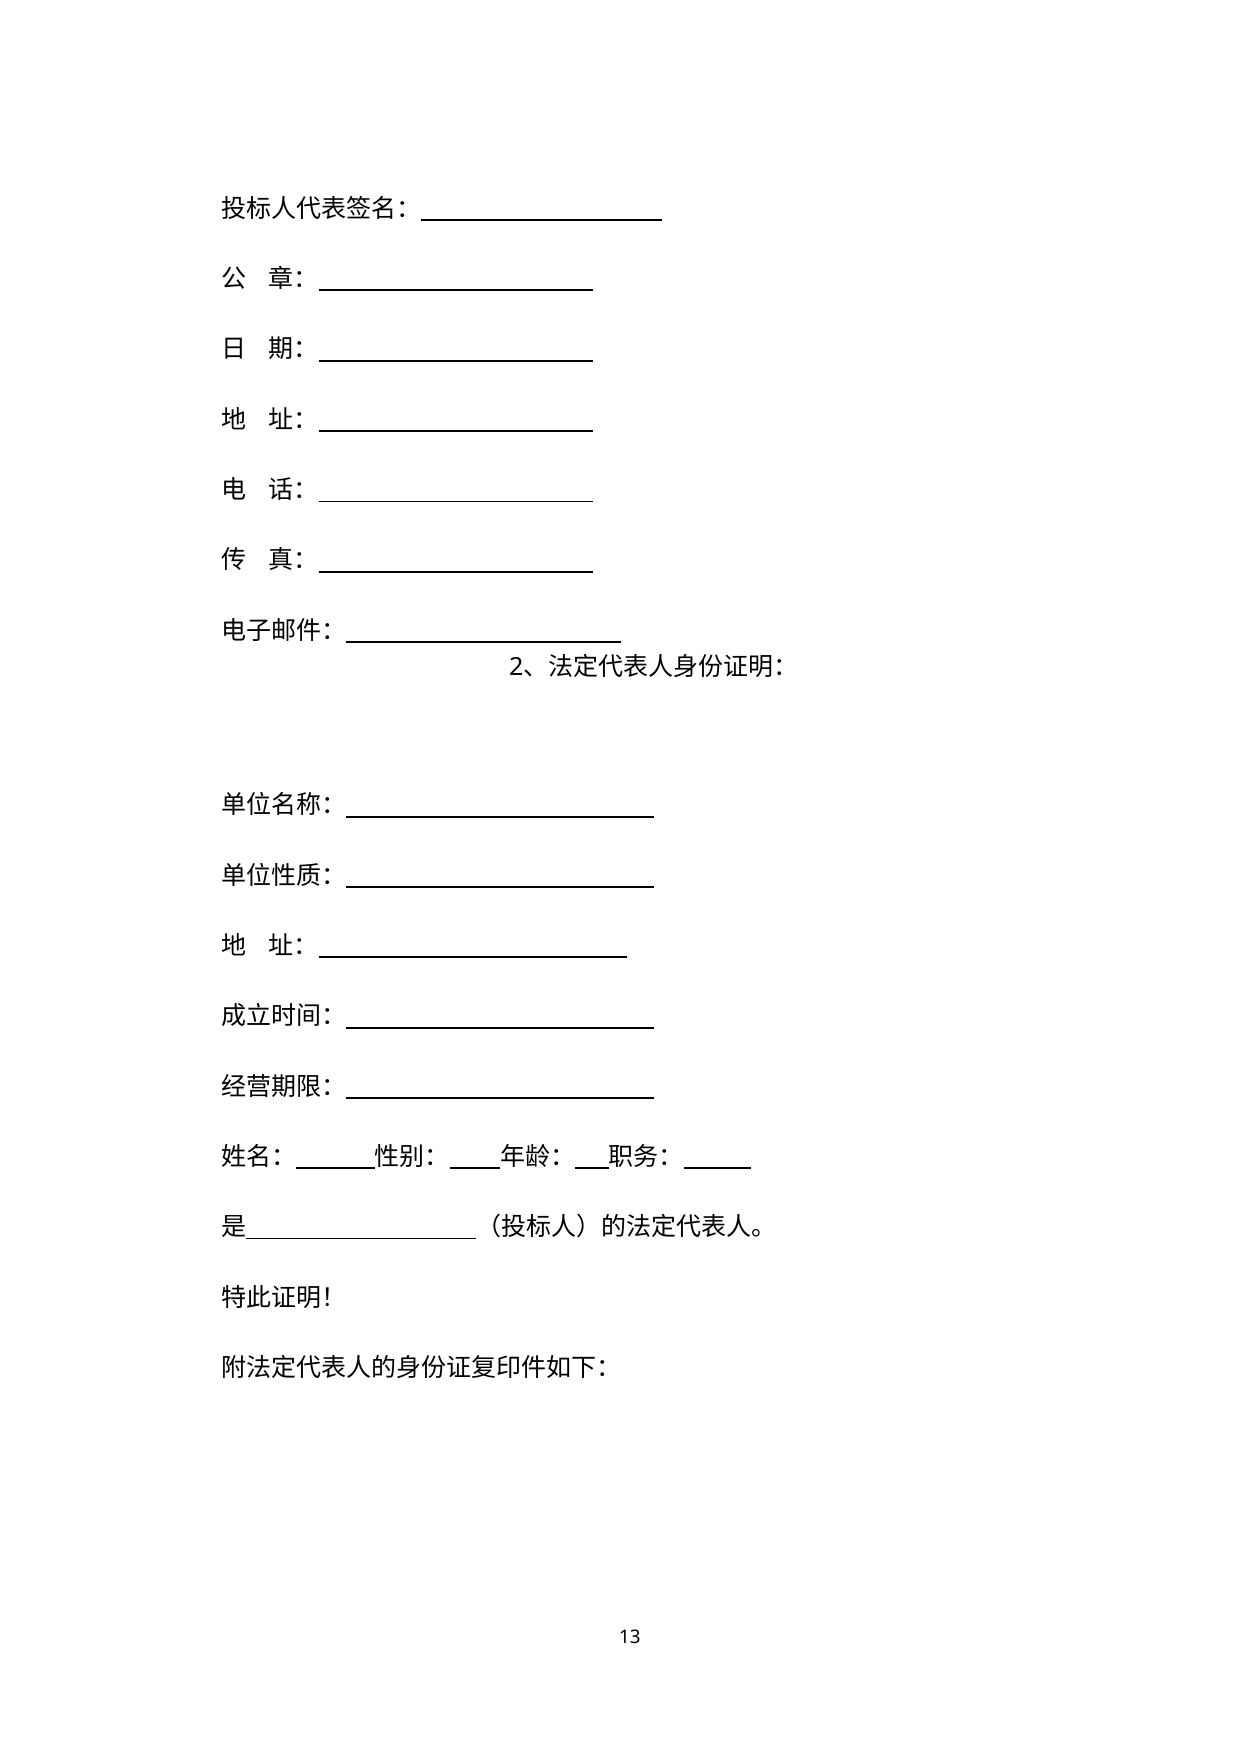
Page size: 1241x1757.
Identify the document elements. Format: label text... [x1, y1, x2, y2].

list 2、法定代表人身份证明： [121, 646, 1136, 683]
list 附法定代表人的身份证复印件如下： [121, 1347, 1136, 1383]
text 传 真： [121, 540, 1136, 576]
text 日 期： [121, 329, 1136, 365]
text 地 址： [121, 399, 1136, 435]
list 经营期限： [121, 1066, 1136, 1102]
text 电子邮件： [121, 610, 1136, 646]
text 电 话： [121, 469, 1136, 506]
list 姓名： 性别： 年龄： 职务： [121, 1136, 1136, 1173]
list 单位性质： [121, 855, 1136, 891]
list 成立时间： [121, 996, 1136, 1032]
text 投标人代表签名： [121, 188, 1136, 224]
list 是 （投标人）的法定代表人。 [121, 1207, 1136, 1243]
list 单位名称： [121, 785, 1136, 821]
text 公 章： [121, 258, 1136, 295]
list 地 址： [121, 925, 1136, 962]
list 特此证明！ [121, 1277, 1136, 1313]
